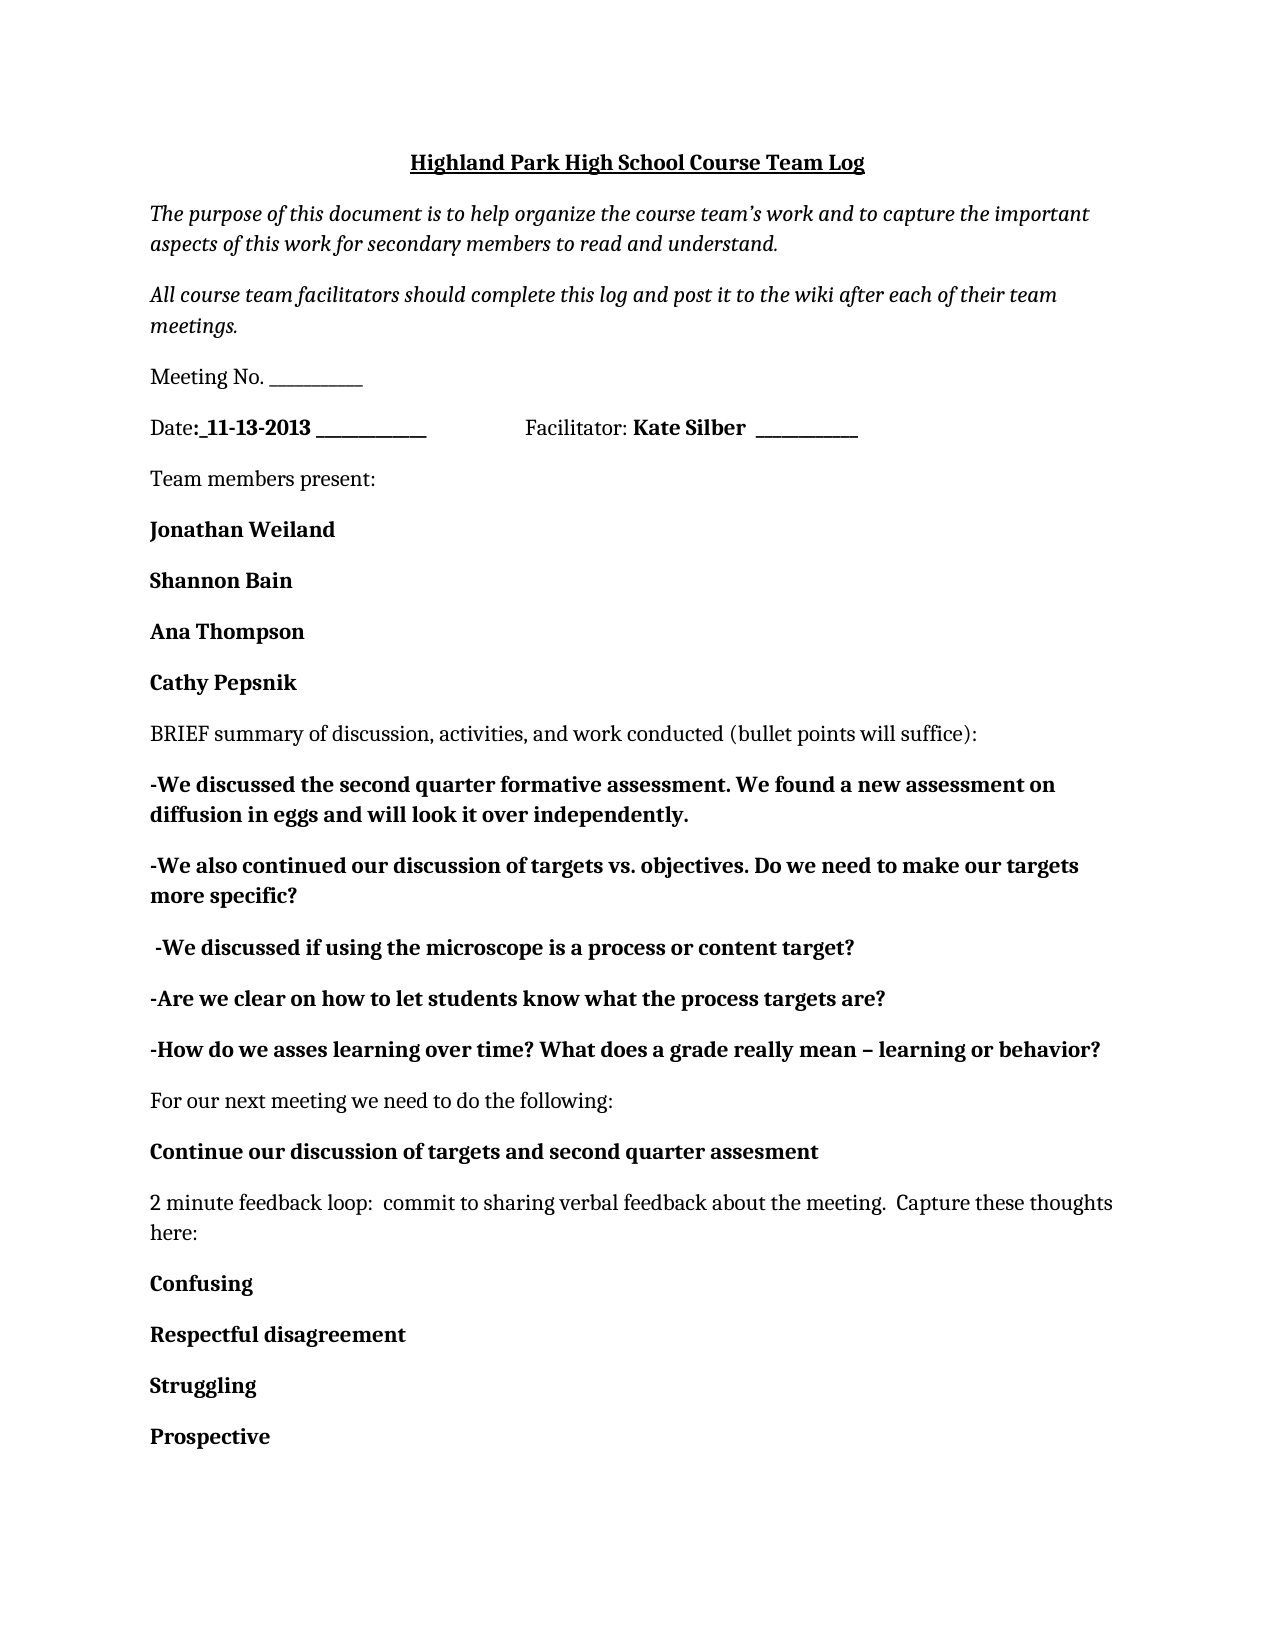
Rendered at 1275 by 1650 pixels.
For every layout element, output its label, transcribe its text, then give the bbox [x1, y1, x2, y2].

text -Are we clear on how to let students know what the process targets are? [150, 985, 1125, 1012]
text -How do we asses learning over time? What does a grade really mean – learning or behavior? [150, 1036, 1125, 1063]
text Meeting No. ___________ [150, 363, 1125, 390]
text Confusing [150, 1271, 1125, 1297]
text Highland Park High School Course Team Log [150, 150, 1125, 176]
text -We also continued our discussion of targets vs. objectives. Do we need to make our targets more specific? [150, 853, 1125, 910]
text Date:_11-13-2013 _____________ Facilitator: Kate Silber ____________ [150, 414, 1125, 441]
text -We discussed the second quarter formative assessment. We found a new assessment on diffusion in eggs and will look it over independently. [150, 772, 1125, 828]
text 2 minute feedback loop: commit to sharing verbal feedback about the meeting. Capture these thoughts here: [150, 1189, 1125, 1246]
text The purpose of this document is to help organize the course team’s work and to capture the important aspects of this work for secondary members to read and understand. [150, 201, 1125, 258]
text Prospective [150, 1424, 1125, 1450]
text Shannon Bain [150, 568, 1125, 594]
text Struggling [150, 1373, 1125, 1399]
text Respectful disagreement [150, 1322, 1125, 1348]
text For our next meeting we need to do the following: [150, 1087, 1125, 1114]
text -We discussed if using the microscope is a process or content target? [150, 934, 1125, 961]
text BRIEF summary of discussion, activities, and work conducted (bullet points will suffice): [150, 721, 1125, 747]
text Cathy Pepsnik [150, 670, 1125, 696]
text Jonathan Weiland [150, 517, 1125, 543]
text All course team facilitators should complete this log and post it to the wiki after each of their team meetings. [150, 282, 1125, 339]
text Continue our discussion of targets and second quarter assesment [150, 1138, 1125, 1165]
text Ana Thompson [150, 619, 1125, 645]
text Team members present: [150, 466, 1125, 492]
